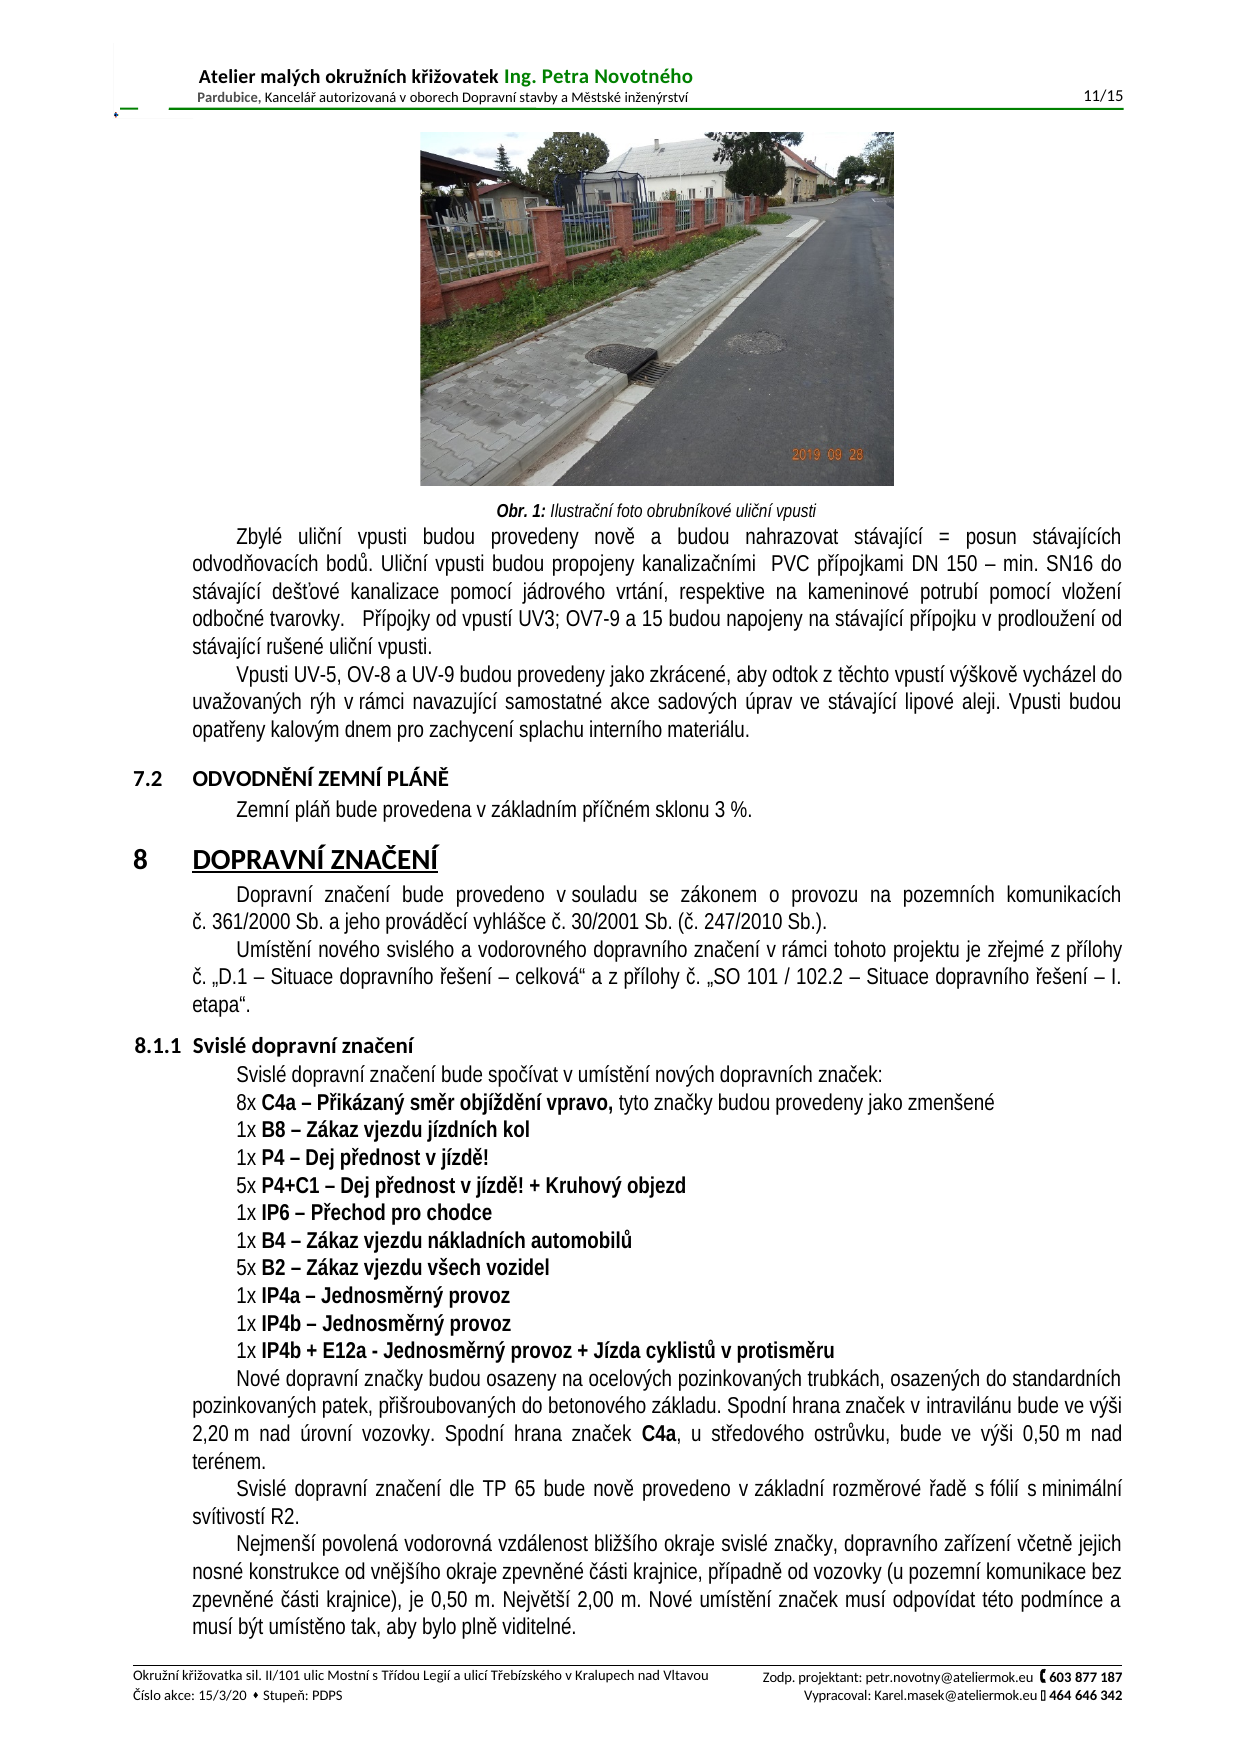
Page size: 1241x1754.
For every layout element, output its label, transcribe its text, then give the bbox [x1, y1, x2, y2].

subtitle Dopravní značení [133, 841, 1122, 876]
text Vpusti UV-5, OV-8 a UV-9 budou provedeny jako zkrácené, aby odtok z těchto vpustí výškově vycházel do uvažovaných rýh v rámci navazující samostatné akce sadových úprav ve stávající lipové aleji. Vpusti budou opatřeny kalovým dnem pro zachycení splachu interního materiálu. [192, 661, 1122, 742]
text 1x IP4a – Jednosměrný provoz [192, 1282, 1122, 1308]
picture [420, 132, 894, 486]
text 1x B8 – Zákaz vjezdu jízdních kol [192, 1116, 1122, 1143]
text 5x B2 – Zákaz vjezdu všech vozidel [192, 1254, 1122, 1281]
table_header [192, 133, 1122, 487]
text Nové dopravní značky budou osazeny na ocelových pozinkovaných trubkách, osazených do standardních pozinkovaných patek, přišroubovaných do betonového základu. Spodní hrana značek v intravilánu bude ve výši 2,20 m nad úrovní vozovky. Spodní hrana značek C4a, u středového ostrůvku, bude ve výši 0,50 m nad terénem. [192, 1365, 1122, 1474]
text Svislé dopravní značení bude spočívat v umístění nových dopravních značek: [192, 1061, 1122, 1087]
text 1x IP4b – Jednosměrný provoz [192, 1309, 1122, 1336]
subtitle Odvodnění zemní pláně [133, 764, 1122, 792]
text Zemní pláň bude provedena v základním příčném sklonu 3 %. [192, 796, 1122, 823]
subtitle Svislé dopravní značení [134, 1031, 1122, 1059]
text 1x P4 – Dej přednost v jízdě! [192, 1144, 1122, 1170]
text 1x IP6 – Přechod pro chodce [192, 1199, 1122, 1226]
text Svislé dopravní značení dle TP 65 bude nově provedeno v základní rozměrové řadě s fólií s minimální svítivostí R2. [192, 1475, 1122, 1529]
text Dopravní značení bude provedeno v souladu se zákonem o provozu na pozemních komunikacích č. 361/2000 Sb. a jeho prováděcí vyhlášce č. 30/2001 Sb. (č. 247/2010 Sb.). [192, 881, 1122, 934]
text Umístění nového svislého a vodorovného dopravního značení v rámci tohoto projektu je zřejmé z přílohy č. „D.1 – Situace dopravního řešení – celková“ a z přílohy č. „SO 101 / 102.2 – Situace dopravního řešení – I. etapa“. [192, 936, 1122, 1017]
table_cell Obr. 1: Ilustrační foto obrubníkové uliční vpusti [192, 487, 1122, 523]
text 5x P4+C1 – Dej přednost v jízdě! + Kruhový objezd [192, 1172, 1122, 1198]
text 1x B4 – Zákaz vjezdu nákladních automobilů [192, 1227, 1122, 1253]
text Nejmenší povolená vodorovná vzdálenost bližšího okraje svislé značky, dopravního zařízení včetně jejich nosné konstrukce od vnějšího okraje zpevněné části krajnice, případně od vozovky (u pozemní komunikace bez zpevněné části krajnice), je 0,50 m. Největší 2,00 m. Nové umístění značek musí odpovídat této podmínce a musí být umístěno tak, aby bylo plně viditelné. [192, 1530, 1122, 1639]
text Zbylé uliční vpusti budou provedeny nově a budou nahrazovat stávající = posun stávajících odvodňovacích bodů. Uliční vpusti budou propojeny kanalizačními PVC přípojkami DN 150 – min. SN16 do stávající dešťové kanalizace pomocí jádrového vrtání, respektive na kameninové potrubí pomocí vložení odbočné tvarovky. Přípojky od vpustí UV3; OV7-9 a 15 budou napojeny na stávající přípojku v prodloužení od stávající rušené uliční vpusti. [192, 523, 1122, 659]
text 1x IP4b + E12a - Jednosměrný provoz + Jízda cyklistů v protisměru [192, 1337, 1122, 1363]
text 8x C4a – Přikázaný směr objíždění vpravo, tyto značky budou provedeny jako zmenšené [192, 1089, 1122, 1115]
